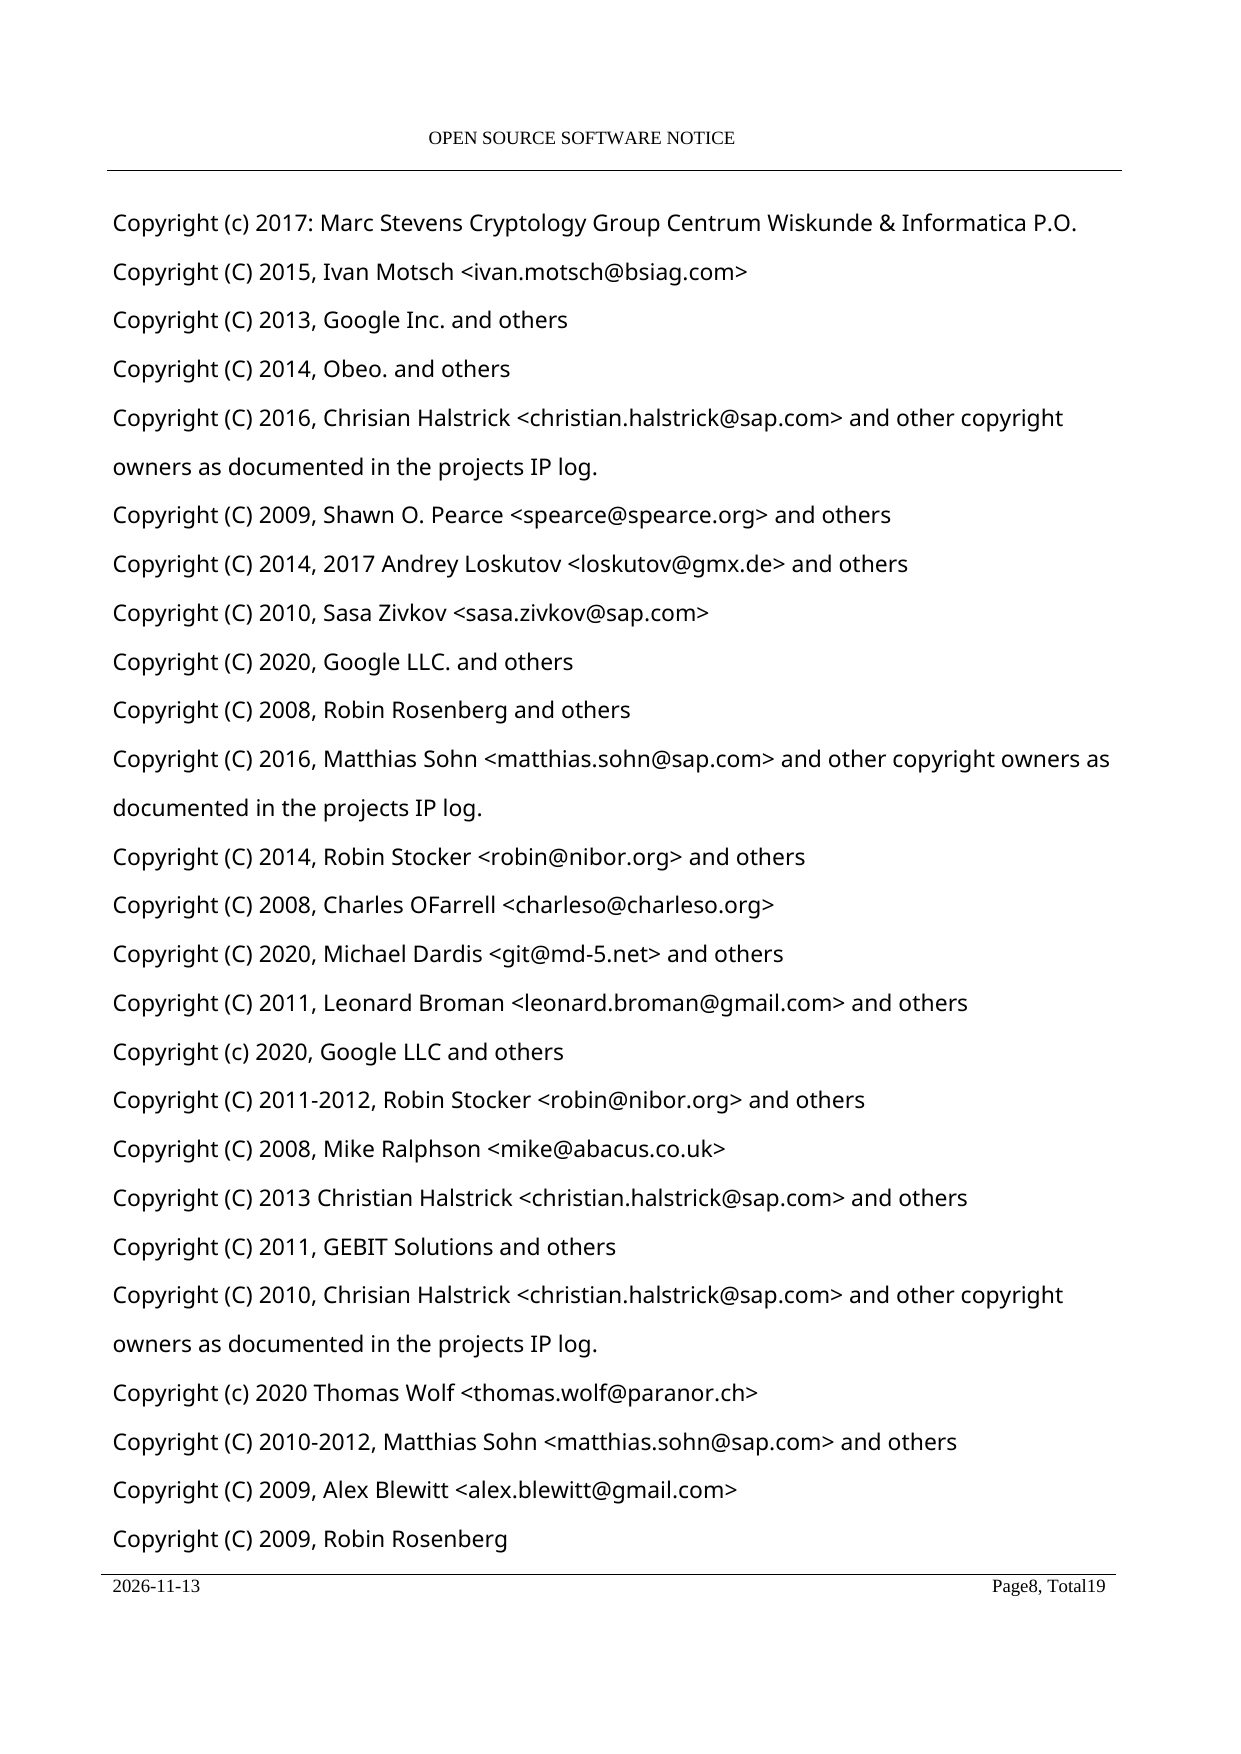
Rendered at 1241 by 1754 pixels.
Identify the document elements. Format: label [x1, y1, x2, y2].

text [112, 206, 1128, 1555]
